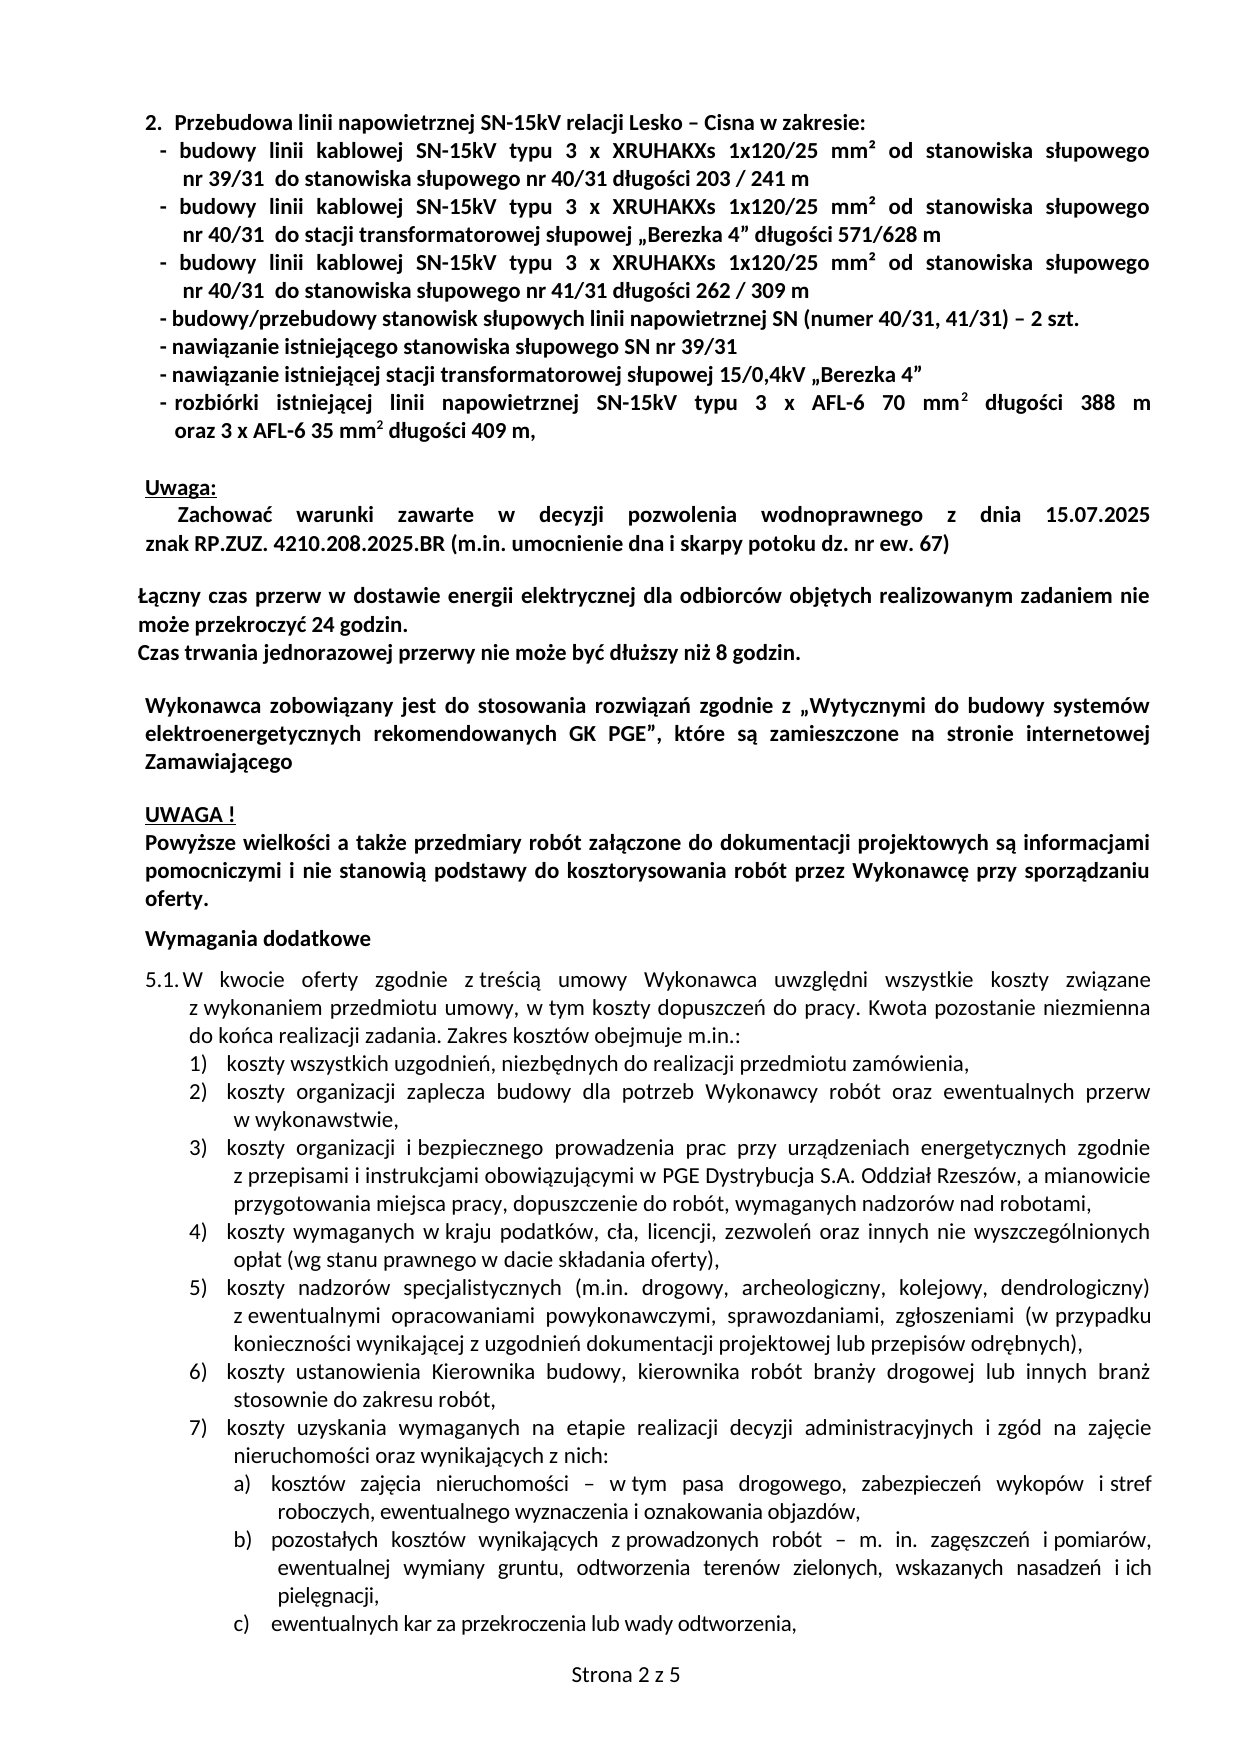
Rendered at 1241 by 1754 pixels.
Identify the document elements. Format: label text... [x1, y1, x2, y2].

list pozostałych kosztów wynikających z prowadzonych robót – m. in. zagęszczeń i pomiarów, ewentualnej wymiany gruntu, odtworzenia terenów zielonych, wskazanych nasadzeń i ich pielęgnacji, [233, 1525, 1152, 1609]
list koszty organizacji i bezpiecznego prowadzenia prac przy urządzeniach energetycznych zgodnie z przepisami i instrukcjami obowiązującymi w PGE Dystrybucja S.A. Oddział Rzeszów, a mianowicie przygotowania miejsca pracy, dopuszczenie do robót, wymaganych nadzorów nad robotami, [189, 1133, 1152, 1217]
list koszty uzyskania wymaganych na etapie realizacji decyzji administracyjnych i zgód na zajęcie nieruchomości oraz wynikających z nich: [189, 1413, 1152, 1469]
text - budowy linii kablowej SN-15kV typu 3 x XRUHAKXs 1x120/25 mm² od stanowiska słupowego nr 40/31 do stacji transformatorowej słupowej „Berezka 4” długości 571/628 m [159, 192, 1152, 248]
text Wykonawca zobowiązany jest do stosowania rozwiązań zgodnie z „Wytycznymi do budowy systemów elektroenergetycznych rekomendowanych GK PGE”, które są zamieszczone na stronie internetowej Zamawiającego [145, 691, 1152, 775]
text Łączny czas przerw w dostawie energii elektrycznej dla odbiorców objętych realizowanym zadaniem nie może przekroczyć 24 godzin. [138, 582, 1152, 638]
text - budowy linii kablowej SN-15kV typu 3 x XRUHAKXs 1x120/25 mm² od stanowiska słupowego nr 39/31 do stanowiska słupowego nr 40/31 długości 203 / 241 m [159, 136, 1152, 192]
text - budowy linii kablowej SN-15kV typu 3 x XRUHAKXs 1x120/25 mm² od stanowiska słupowego nr 40/31 do stanowiska słupowego nr 41/31 długości 262 / 309 m [159, 248, 1152, 304]
text Powyższe wielkości a także przedmiary robót załączone do dokumentacji projektowych są informacjami pomocniczymi i nie stanowią podstawy do kosztorysowania robót przez Wykonawcę przy sporządzaniu oferty. [145, 828, 1152, 912]
list koszty ustanowienia Kierownika budowy, kierownika robót branży drogowej lub innych branż stosownie do zakresu robót, [189, 1357, 1152, 1413]
text Uwaga: [100, 473, 1152, 501]
list W kwocie oferty zgodnie z treścią umowy Wykonawca uwzględni wszystkie koszty związane z wykonaniem przedmiotu umowy, w tym koszty dopuszczeń do pracy. Kwota pozostanie niezmienna do końca realizacji zadania. Zakres kosztów obejmuje m.in.: [145, 965, 1152, 1049]
list ewentualnych kar za przekroczenia lub wady odtworzenia, [233, 1609, 1152, 1637]
list UWAGA ! [145, 800, 1152, 828]
text Czas trwania jednorazowej przerwy nie może być dłuższy niż 8 godzin. [138, 638, 1152, 666]
list kosztów zajęcia nieruchomości – w tym pasa drogowego, zabezpieczeń wykopów i stref roboczych, ewentualnego wyznaczenia i oznakowania objazdów, [233, 1469, 1152, 1525]
text - nawiązanie istniejącej stacji transformatorowej słupowej 15/0,4kV „Berezka 4” [159, 361, 1152, 388]
list koszty nadzorów specjalistycznych (m.in. drogowy, archeologiczny, kolejowy, dendrologiczny) z ewentualnymi opracowaniami powykonawczymi, sprawozdaniami, zgłoszeniami (w przypadku konieczności wynikającej z uzgodnień dokumentacji projektowej lub przepisów odrębnych), [189, 1273, 1152, 1357]
list koszty wymaganych w kraju podatków, cła, licencji, zezwoleń oraz innych nie wyszczególnionych opłat (wg stanu prawnego w dacie składania oferty), [189, 1217, 1152, 1273]
text Zachować warunki zawarte w decyzji pozwolenia wodnoprawnego z dnia 15.07.2025 znak RP.ZUZ. 4210.208.2025.BR (m.in. umocnienie dna i skarpy potoku dz. nr ew. 67) [128, 501, 1152, 557]
text - rozbiórki istniejącej linii napowietrznej SN-15kV typu 3 x AFL-6 70 mm2 długości 388 m oraz 3 x AFL-6 35 mm2 długości 409 m, [159, 388, 1152, 444]
text - budowy/przebudowy stanowisk słupowych linii napowietrznej SN (numer 40/31, 41/31) – 2 szt. [159, 304, 1152, 332]
text Wymagania dodatkowe [145, 924, 1152, 952]
list koszty organizacji zaplecza budowy dla potrzeb Wykonawcy robót oraz ewentualnych przerw w wykonawstwie, [189, 1077, 1152, 1133]
text - nawiązanie istniejącego stanowiska słupowego SN nr 39/31 [159, 332, 1152, 361]
list Przebudowa linii napowietrznej SN-15kV relacji Lesko – Cisna w zakresie: [145, 108, 1152, 136]
list koszty wszystkich uzgodnień, niezbędnych do realizacji przedmiotu zamówienia, [189, 1049, 1152, 1077]
